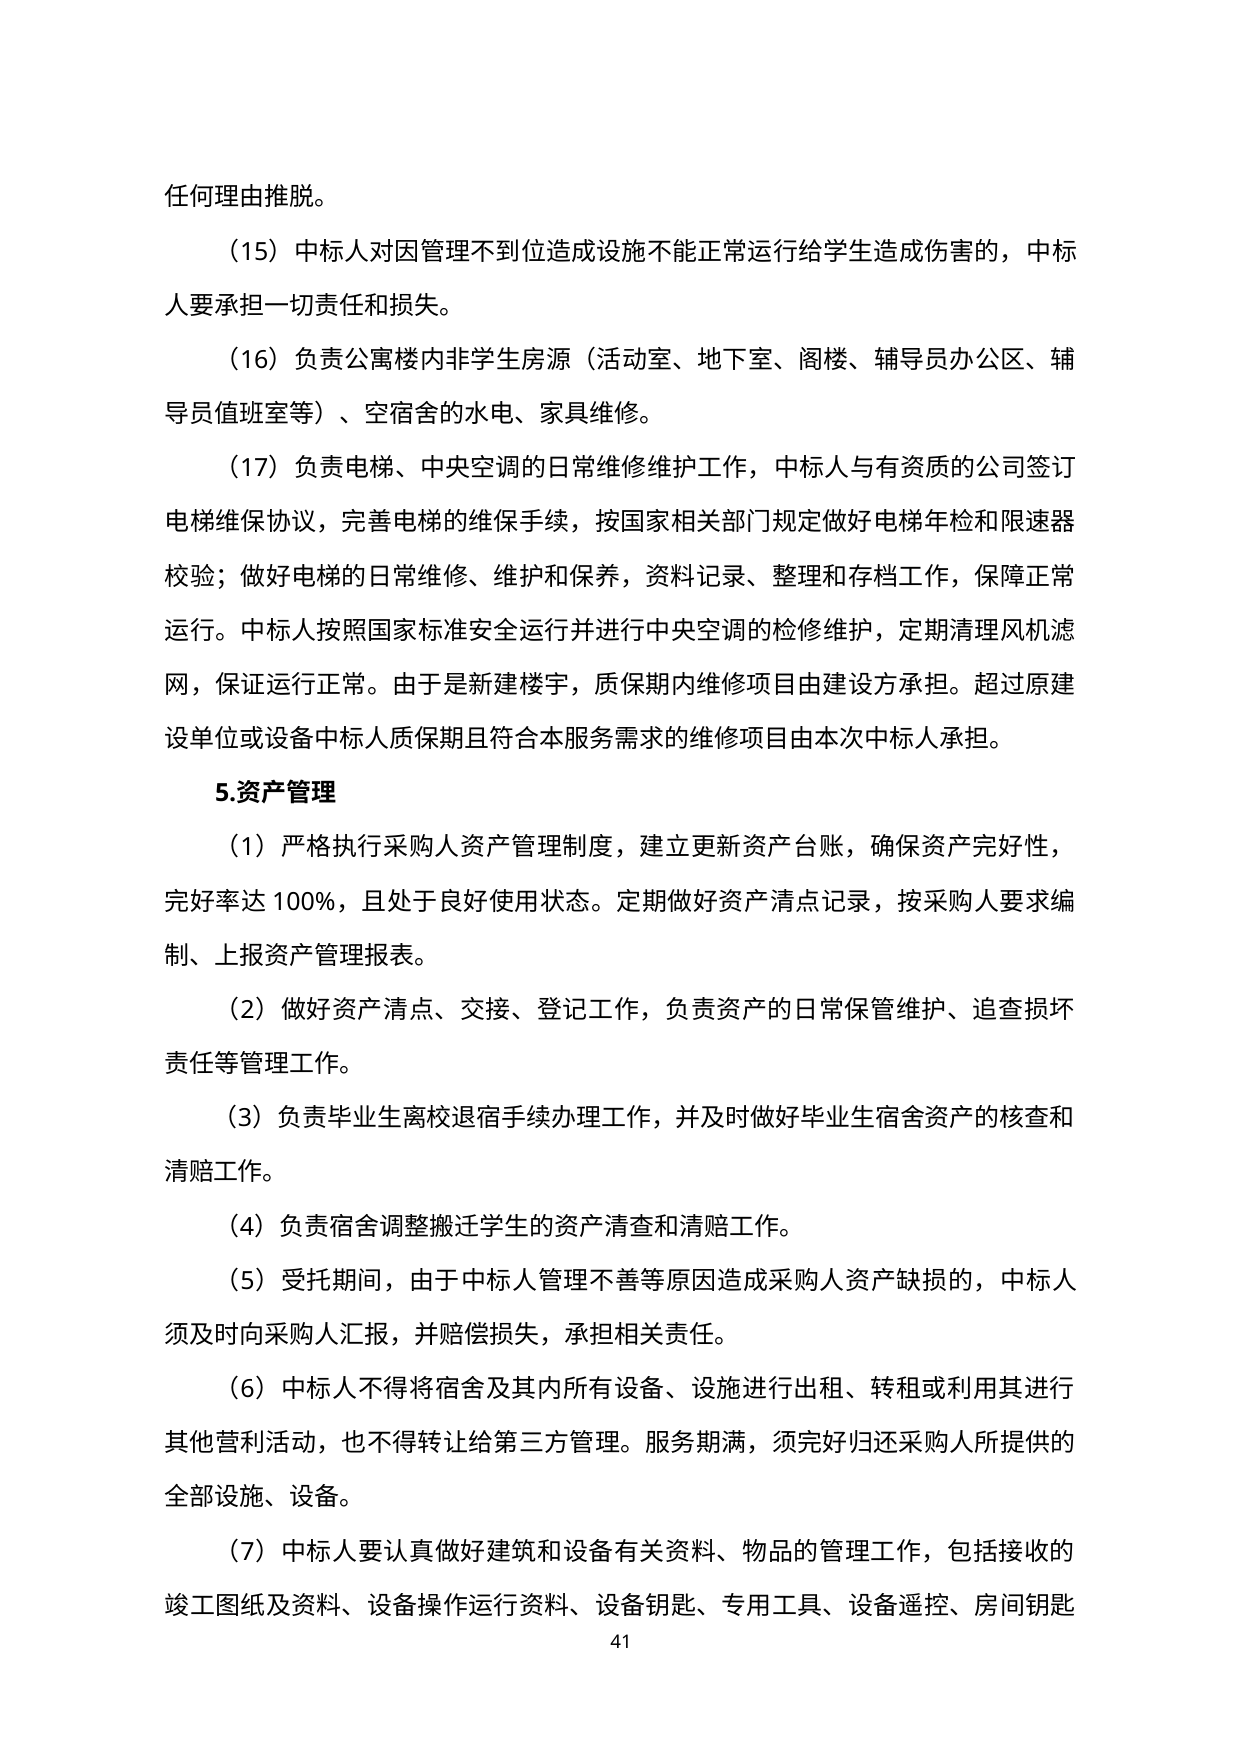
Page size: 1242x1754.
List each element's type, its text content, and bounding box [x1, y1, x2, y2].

text （17）负责电梯、中央空调的日常维修维护工作，中标人与有资质的公司签订电梯维保协议，完善电梯的维保手续，按国家相关部门规定做好电梯年检和限速器校验；做好电梯的日常维修、维护和保养，资料记录、整理和存档工作，保障正常运行。中标人按照国家标准安全运行并进行中央空调的检修维护，定期清理风机滤网，保证运行正常。由于是新建楼宇，质保期内维修项目由建设方承担。超过原建设单位或设备中标人质保期且符合本服务需求的维修项目由本次中标人承担。 [164, 433, 1077, 758]
text （2）做好资产清点、交接、登记工作，负责资产的日常保管维护、追查损坏责任等管理工作。 [164, 975, 1077, 1083]
text （4）负责宿舍调整搬迁学生的资产清查和清赔工作。 [164, 1192, 1077, 1246]
text （3）负责毕业生离校退宿手续办理工作，并及时做好毕业生宿舍资产的核查和清赔工作。 [164, 1083, 1077, 1192]
text （15）中标人对因管理不到位造成设施不能正常运行给学生造成伤害的，中标人要承担一切责任和损失。 [164, 217, 1077, 325]
text （5）受托期间，由于中标人管理不善等原因造成采购人资产缺损的，中标人须及时向采购人汇报，并赔偿损失，承担相关责任。 [164, 1246, 1077, 1354]
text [164, 162, 1077, 217]
text 5.资产管理 [164, 758, 1077, 812]
text （16）负责公寓楼内非学生房源（活动室、地下室、阁楼、辅导员办公区、辅导员值班室等）、空宿舍的水电、家具维修。 [164, 325, 1077, 433]
text （6）中标人不得将宿舍及其内所有设备、设施进行出租、转租或利用其进行其他营利活动，也不得转让给第三方管理。服务期满，须完好归还采购人所提供的全部设施、设备。 [164, 1354, 1077, 1517]
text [164, 1517, 1077, 1625]
text （1）严格执行采购人资产管理制度，建立更新资产台账，确保资产完好性，完好率达100%，且处于良好使用状态。定期做好资产清点记录，按采购人要求编制、上报资产管理报表。 [164, 812, 1077, 975]
